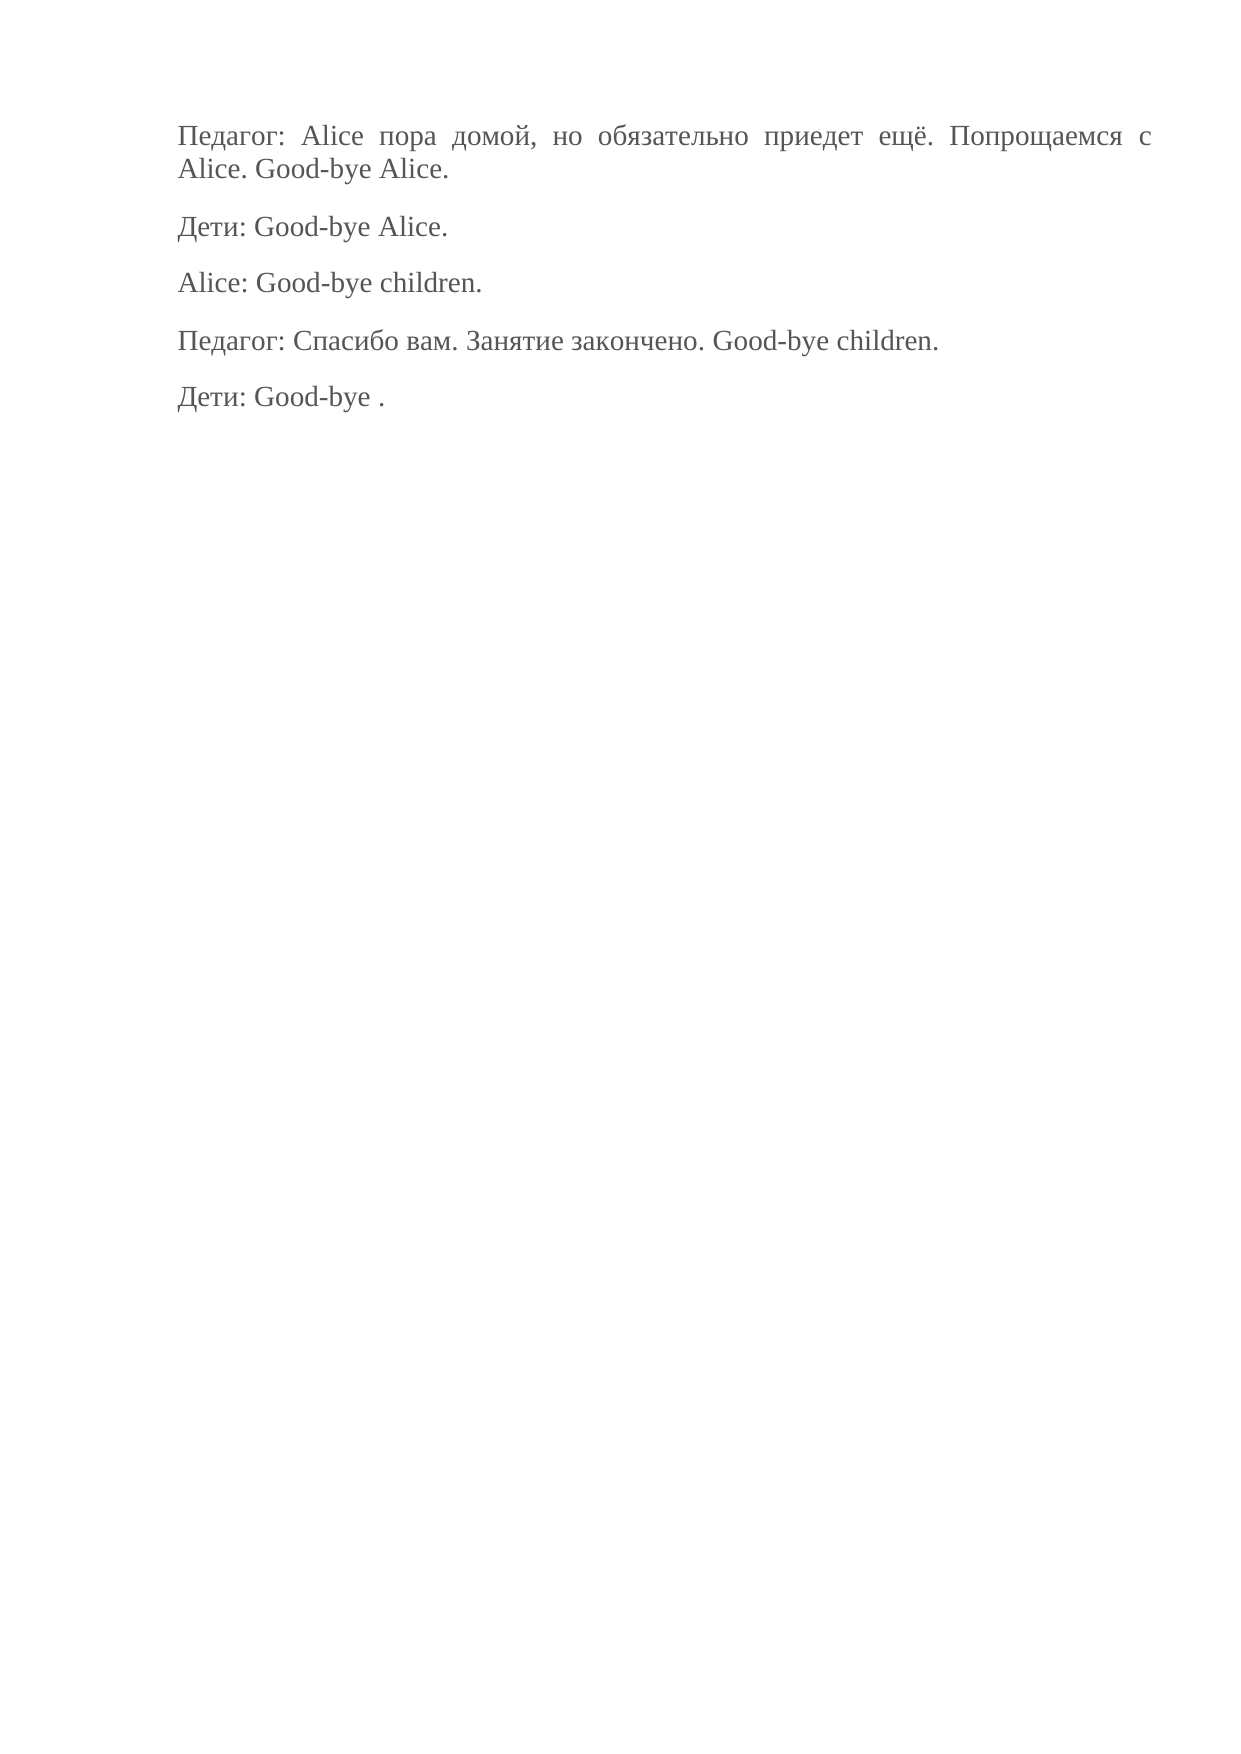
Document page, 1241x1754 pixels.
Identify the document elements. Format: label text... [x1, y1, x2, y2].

text Педагог: Alice пора домой, но обязательно приедет ещё. Попрощаемся с Alice. Good-bye Alice. [177, 118, 1152, 185]
text Педагог: Спасибо вам. Занятие закончено. Good-bye children. [177, 323, 1152, 356]
text Alice: Good-bye children. [177, 266, 1152, 299]
text Дети: Good-bye Alice. [177, 209, 1152, 242]
text Дети: Good-bye . [177, 379, 1152, 413]
